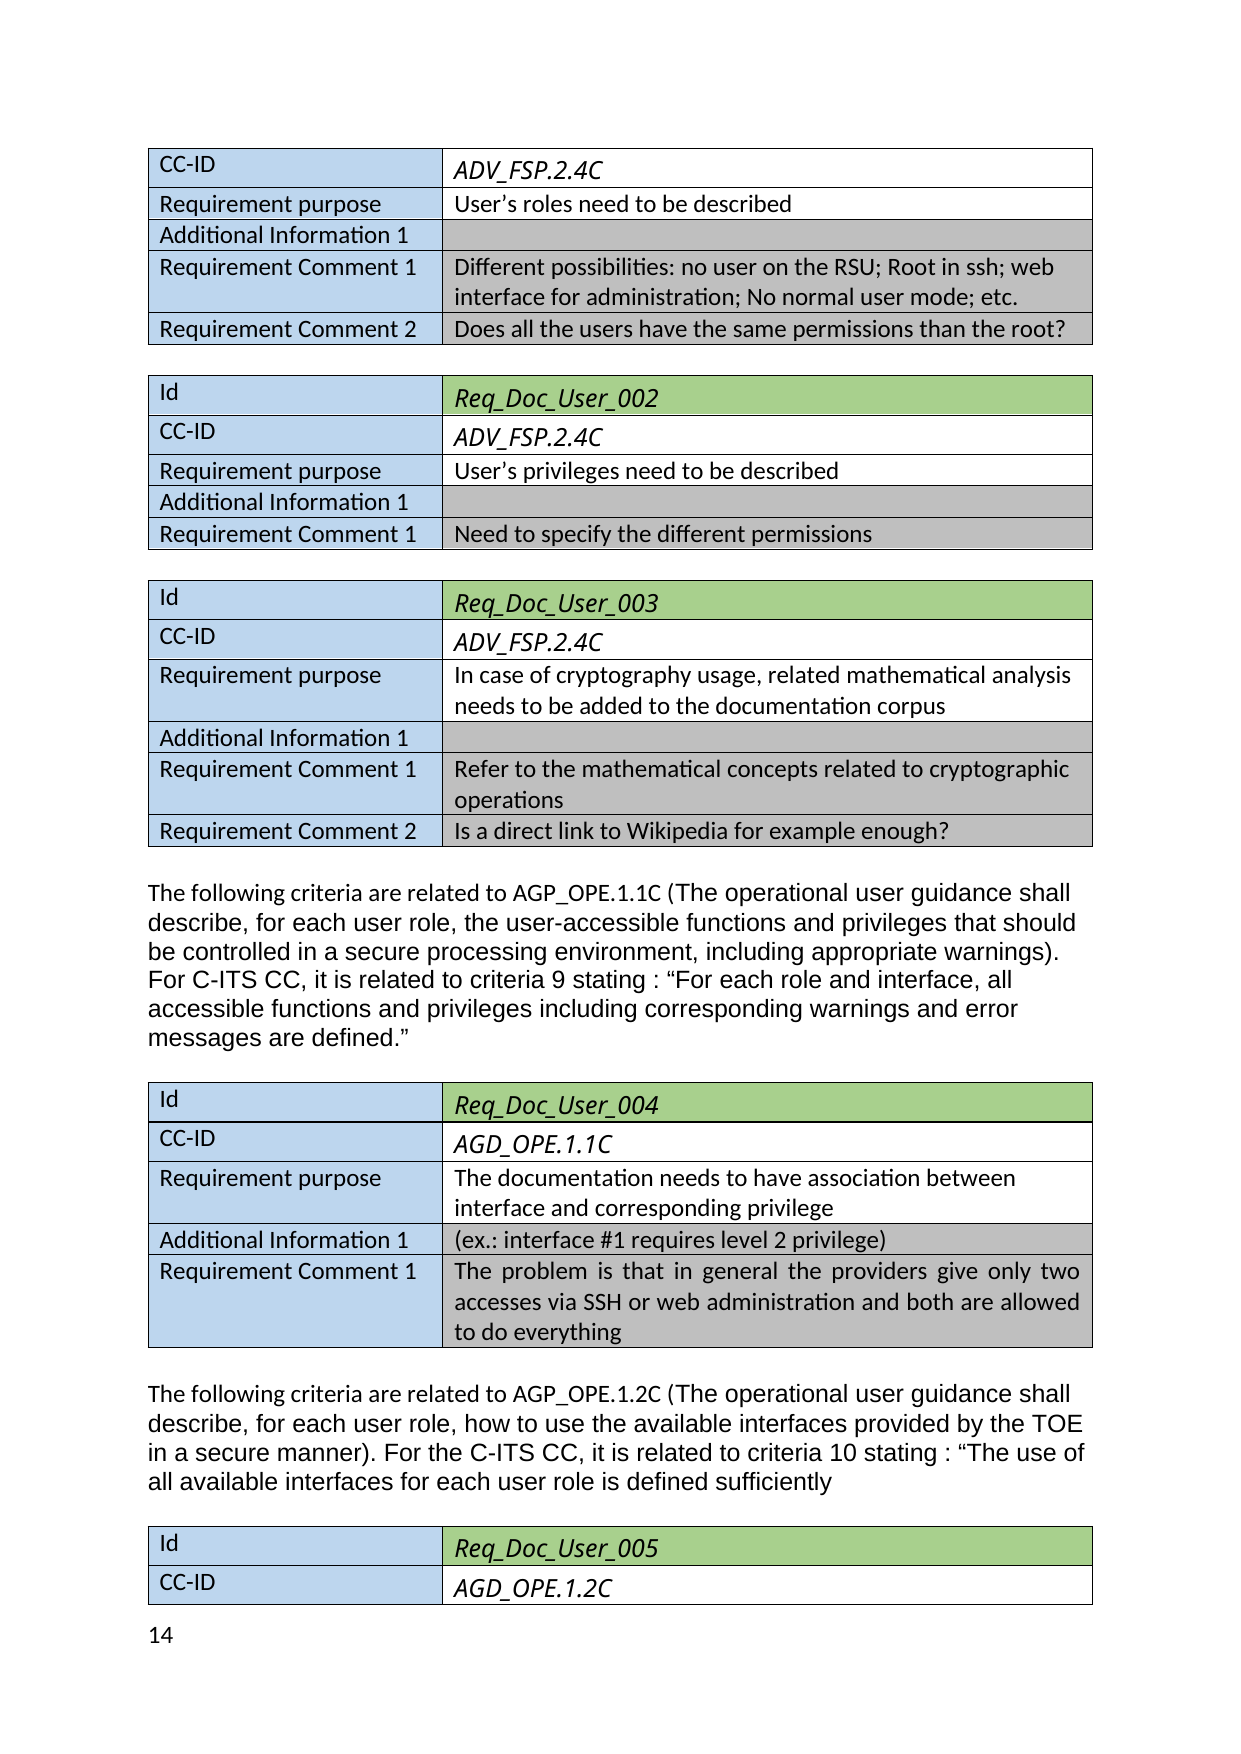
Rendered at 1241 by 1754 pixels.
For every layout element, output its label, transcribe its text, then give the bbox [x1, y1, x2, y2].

table_cell [443, 486, 1092, 517]
table_cell Requirement purpose [149, 455, 442, 485]
table_cell Refer to the mathematical concepts related to cryptographic operations [443, 753, 1092, 814]
table_cell Requirement purpose [149, 1162, 442, 1223]
table_cell Need to specify the different permissions [443, 518, 1092, 548]
table_header Id [149, 1527, 442, 1565]
table_cell ADV_FSP.2.4C [443, 149, 1092, 187]
table_header Req_Doc_User_005 [443, 1527, 1092, 1565]
table_cell Is a direct link to Wikipedia for example enough? [443, 815, 1092, 846]
table_cell Additional Information 1 [149, 486, 442, 517]
table_header Id [149, 376, 442, 414]
table_cell Requirement Comment 1 [149, 1255, 442, 1347]
table_cell CC-ID [149, 416, 442, 454]
table_cell CC-ID [149, 620, 442, 658]
table_header Req_Doc_User_002 [443, 376, 1092, 414]
table_cell AGD_OPE.1.2C [443, 1566, 1092, 1604]
table_cell The problem is that in general the providers give only two accesses via SSH or web administration and both are allowed to do everything [443, 1255, 1092, 1347]
table_cell Additional Information 1 [149, 1224, 442, 1254]
table_cell Requirement Comment 1 [149, 753, 442, 814]
text The following criteria are related to AGP_OPE.1.2C (The operational user guidance shall describe, for each user role, how to use the available interfaces provided by the TOE in a secure manner). For the C-ITS CC, it is related to criteria 10 stating : “The use of all available interfaces for each user role is defined sufficiently [148, 1378, 1093, 1495]
text The following criteria are related to AGP_OPE.1.1C (The operational user guidance shall describe, for each user role, the user-accessible functions and privileges that should be controlled in a secure processing environment, including appropriate warnings). For C-ITS CC, it is related to criteria 9 stating : “For each role and interface, all accessible functions and privileges including corresponding warnings and error messages are defined.” [148, 877, 1093, 1052]
table_cell Requirement Comment 1 [149, 251, 442, 312]
table_cell Different possibilities: no user on the RSU; Root in ssh; web interface for administration; No normal user mode; etc. [443, 251, 1092, 312]
table_cell ADV_FSP.2.4C [443, 416, 1092, 454]
table_cell Requirement purpose [149, 188, 442, 218]
table_cell Additional Information 1 [149, 220, 442, 250]
table_cell Does all the users have the same permissions than the root? [443, 313, 1092, 344]
table_cell AGD_OPE.1.1C [443, 1123, 1092, 1161]
table_cell User’s privileges need to be described [443, 455, 1092, 485]
table_cell CC-ID [149, 1566, 442, 1604]
table_cell User’s roles need to be described [443, 188, 1092, 218]
table_cell Additional Information 1 [149, 722, 442, 752]
table_cell Requirement purpose [149, 660, 442, 721]
table_header Id [149, 1083, 442, 1121]
table_header Req_Doc_User_004 [443, 1083, 1092, 1121]
table_cell In case of cryptography usage, related mathematical analysis needs to be added to the documentation corpus [443, 660, 1092, 721]
table_cell Requirement Comment 1 [149, 518, 442, 548]
table_header Id [149, 581, 442, 619]
table_header Req_Doc_User_003 [443, 581, 1092, 619]
table_cell ADV_FSP.2.4C [443, 620, 1092, 658]
table_cell CC-ID [149, 1123, 442, 1161]
table_cell Requirement Comment 2 [149, 815, 442, 846]
table_cell [443, 220, 1092, 250]
table_cell CC-ID [149, 149, 442, 187]
table_cell (ex.: interface #1 requires level 2 privilege) [443, 1224, 1092, 1254]
table_cell [443, 722, 1092, 752]
table_cell Requirement Comment 2 [149, 313, 442, 344]
table_cell The documentation needs to have association between interface and corresponding privilege [443, 1162, 1092, 1223]
